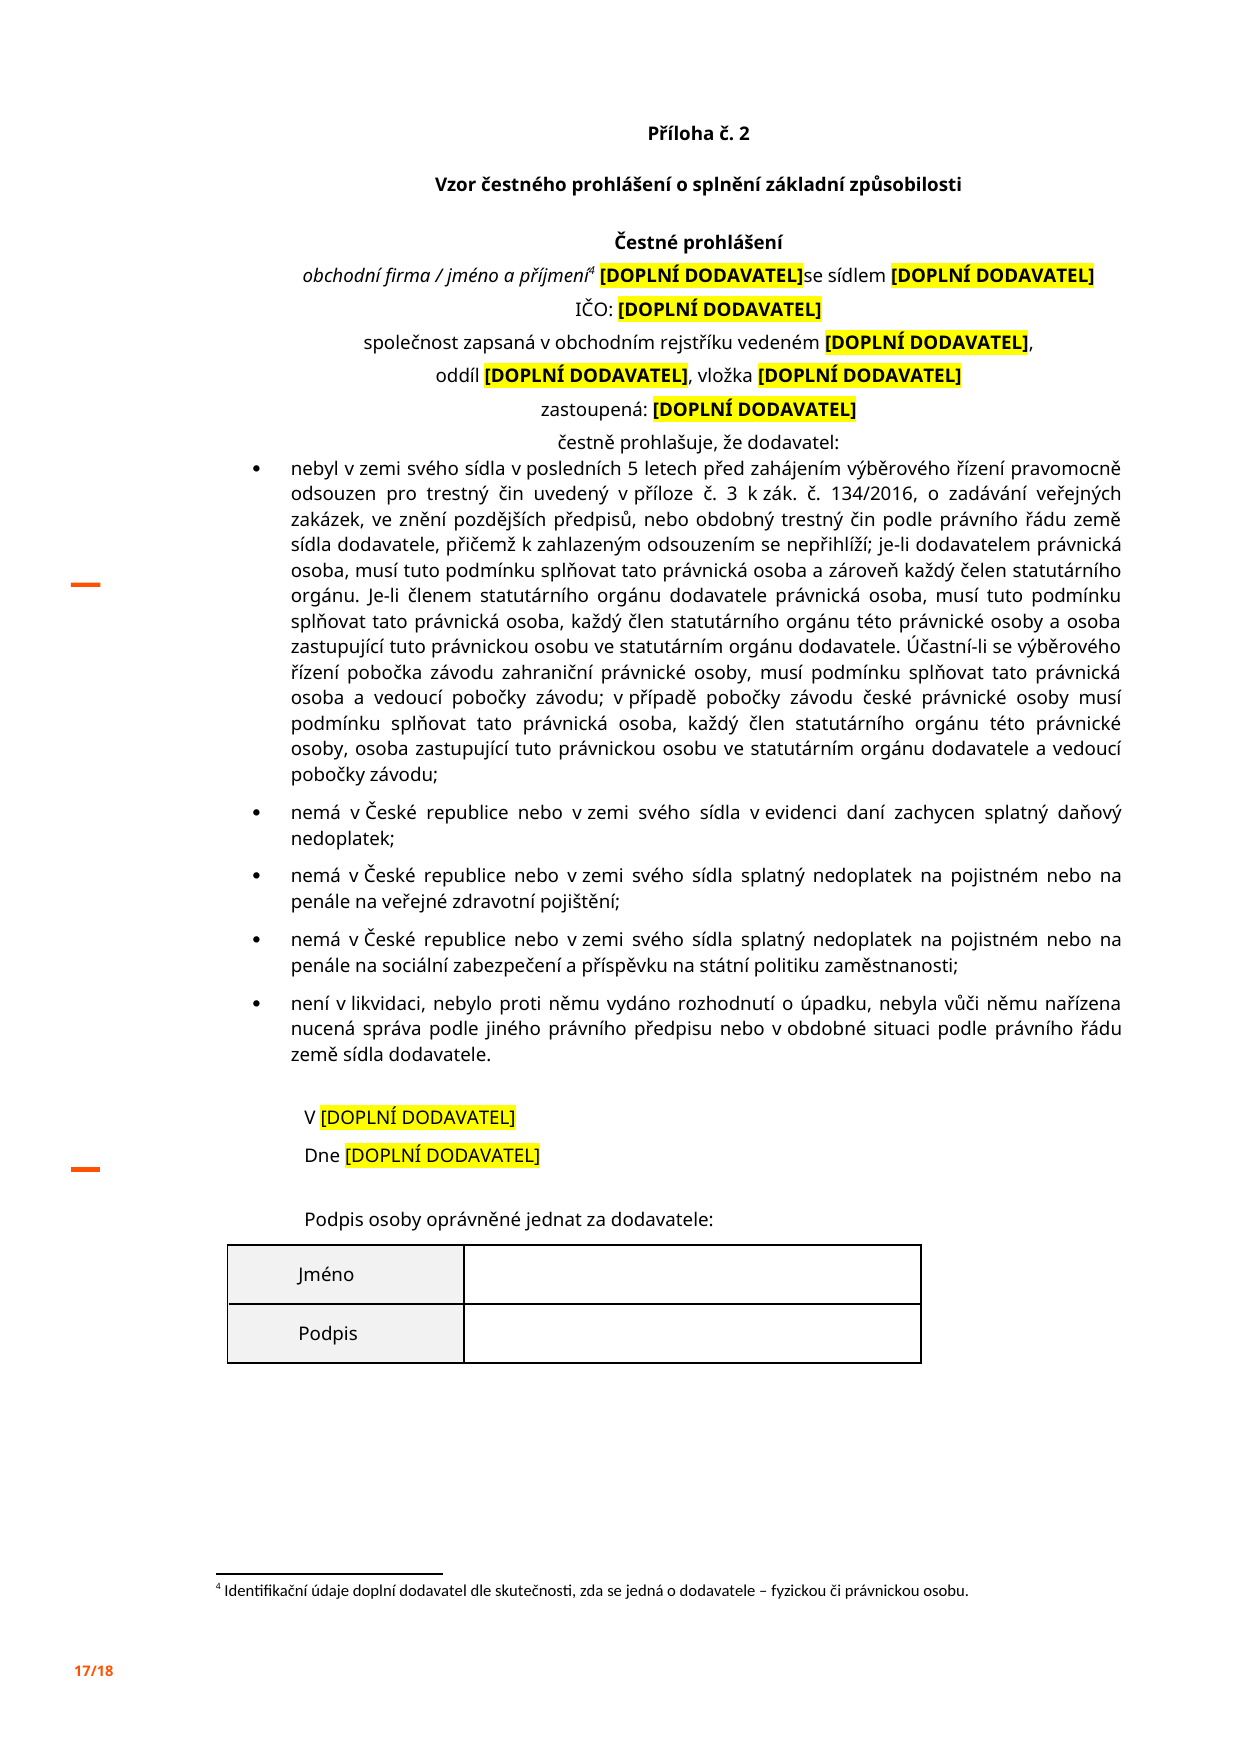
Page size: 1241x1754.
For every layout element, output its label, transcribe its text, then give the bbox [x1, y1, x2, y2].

text čestně prohlašuje, že dodavatel: [216, 422, 1122, 455]
list nemá v České republice nebo v zemi svého sídla v evidenci daní zachycen splatný daňový nedoplatek; [253, 799, 1122, 850]
text Vzor čestného prohlášení o splnění základní způsobilosti [216, 171, 1122, 197]
table_cell [465, 1305, 920, 1362]
table_header [465, 1246, 920, 1303]
text Podpis osoby oprávněné jednat za dodavatele: [245, 1206, 1122, 1232]
text Čestné prohlášení [216, 222, 1122, 255]
text oddíl [DOPLNÍ DODAVATEL], vložka [DOPLNÍ DODAVATEL] [216, 355, 1122, 388]
list nemá v České republice nebo v zemi svého sídla splatný nedoplatek na pojistném nebo na penále na veřejné zdravotní pojištění; [253, 863, 1122, 914]
text V [DOPLNÍ DODAVATEL] [245, 1104, 1122, 1130]
text Dne [DOPLNÍ DODAVATEL] [245, 1142, 1122, 1168]
list není v likvidaci, nebylo proti němu vydáno rozhodnutí o úpadku, nebyla vůči němu nařízena nucená správa podle jiného právního předpisu nebo v obdobné situaci podle právního řádu země sídla dodavatele. [253, 990, 1122, 1066]
text zastoupená: [DOPLNÍ DODAVATEL] [216, 388, 1122, 422]
list nemá v České republice nebo v zemi svého sídla splatný nedoplatek na pojistném nebo na penále na sociální zabezpečení a příspěvku na státní politiku zaměstnanosti; [253, 926, 1122, 977]
table_cell Podpis [228, 1304, 463, 1362]
text obchodní firma / jméno a příjmení [DOPLNÍ DODAVATEL]se sídlem [DOPLNÍ DODAVATEL] [216, 255, 1122, 288]
table_header Jméno [228, 1246, 463, 1303]
text Příloha č. 2 [216, 121, 1122, 146]
text IČO: [DOPLNÍ DODAVATEL] [216, 288, 1122, 322]
list nebyl v zemi svého sídla v posledních 5 letech před zahájením výběrového řízení pravomocně odsouzen pro trestný čin uvedený v příloze č. 3 k zák. č. 134/2016, o zadávání veřejných zakázek, ve znění pozdějších předpisů, nebo obdobný trestný čin podle právního řádu země sídla dodavatele, přičemž k zahlazeným odsouzením se nepřihlíží; je-li dodavatelem právnická osoba, musí tuto podmínku splňovat tato právnická osoba a zároveň každý čelen statutárního orgánu. Je-li členem statutárního orgánu dodavatele právnická osoba, musí tuto podmínku splňovat tato právnická osoba, každý člen statutárního orgánu této právnické osoby a osoba zastupující tuto právnickou osobu ve statutárním orgánu dodavatele. Účastní-li se výběrového řízení pobočka závodu zahraniční právnické osoby, musí podmínku splňovat tato právnická osoba a vedoucí pobočky závodu; v případě pobočky závodu české právnické osoby musí podmínku splňovat tato právnická osoba, každý člen statutárního orgánu této právnické osoby, osoba zastupující tuto právnickou osobu ve statutárním orgánu dodavatele a vedoucí pobočky závodu; [253, 455, 1122, 787]
text společnost zapsaná v obchodním rejstříku vedeném [DOPLNÍ DODAVATEL], [216, 322, 1122, 355]
